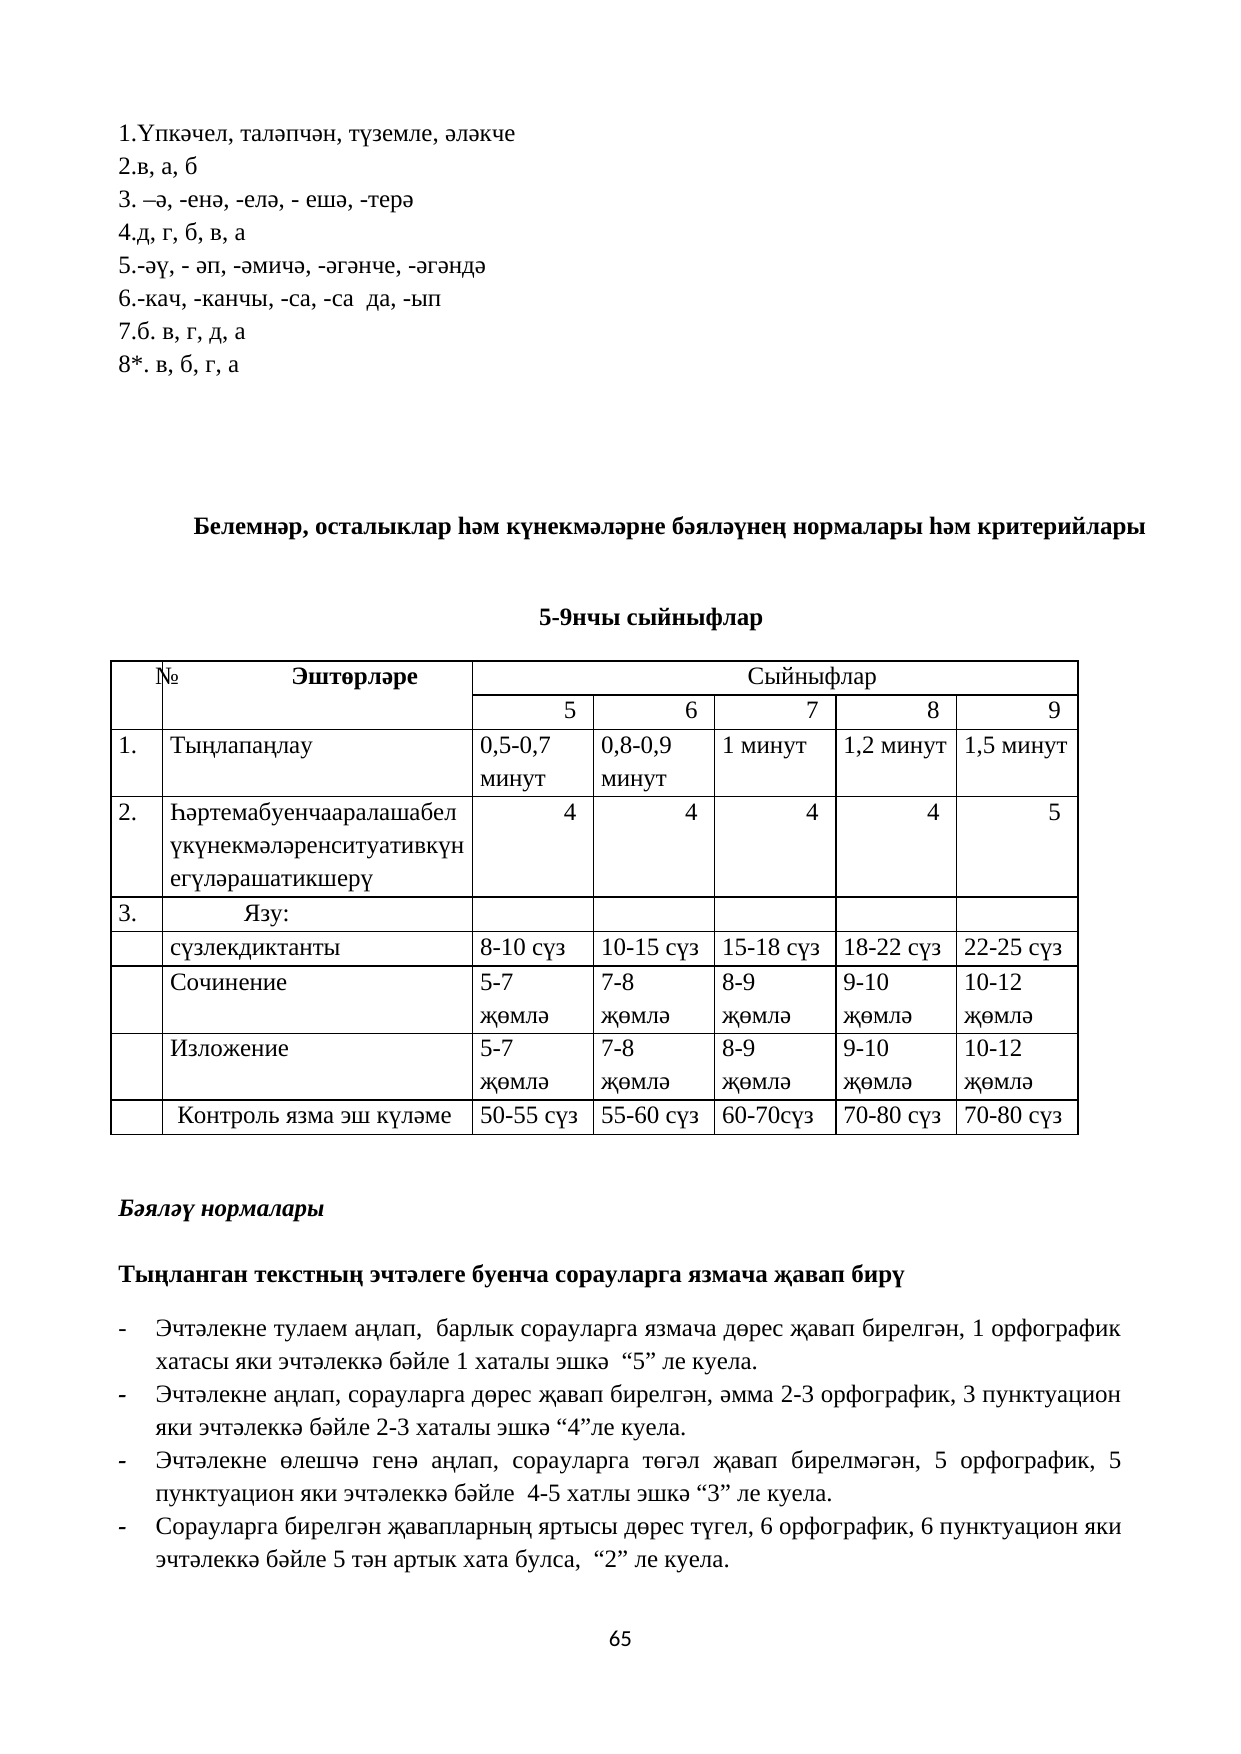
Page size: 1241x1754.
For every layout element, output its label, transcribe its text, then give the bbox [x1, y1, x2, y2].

table_cell 70-80 сүз [837, 1101, 956, 1134]
table_cell 1. [112, 730, 162, 796]
table_cell 3. [112, 898, 162, 931]
table_cell 9 [957, 696, 1077, 729]
table_header Сыйныфлар [473, 662, 1077, 694]
table_cell Һәртемабуенчааралашабелүкүнекмәләренситуативкүнегүләрашатикшерү [163, 797, 472, 896]
list Эчтәлекне өлешчә генә аңлап, сорауларга төгәл җавап бирелмәгән, 5 орфографик, 5 пунктуацион яки эчтәлеккә бәйле 4-5 хатлы эшкә “3” ле куела. [118, 1445, 1122, 1507]
table_header Эштөрләре [163, 662, 472, 694]
table_cell 9-10 җөмлә [837, 1034, 956, 1099]
list Эчтәлекне аңлап, сорауларга дөрес җавап бирелгән, әмма 2-3 орфографик, 3 пунктуацион яки эчтәлеккә бәйле 2-3 хаталы эшкә “4”ле куела. [118, 1379, 1122, 1441]
text 5-9нчы сыйныфлар [118, 602, 1184, 631]
table_cell 0,5-0,7 минут [473, 730, 593, 796]
table_cell 4 [473, 797, 593, 896]
table_cell [112, 694, 162, 729]
table_cell 4 [594, 797, 714, 896]
table_header № [112, 662, 162, 694]
table_cell 8 [837, 696, 956, 729]
table_cell [112, 967, 162, 1032]
table_cell 60-70сүз [715, 1101, 835, 1134]
text 1.Үпкәчел, таләпчән, түземле, әләкче 2.в, а, б 3. –ә, -енә, -елә, - ешә, -терә 4.д, г, б, в, а 5.-әү, - әп, -әмичә, -әгәнче, -әгәндә 6.-кач, -канчы, -са, -са да, -ып 7.б. в, г, д, а 8*. в, б, г, а [118, 118, 1122, 378]
table_cell 7-8 җөмлә [594, 967, 714, 1032]
table_cell 1,2 минут [837, 730, 956, 796]
table_cell [163, 694, 472, 729]
table_cell 15-18 сүз [715, 932, 835, 965]
table_cell Контроль язма эш күләме [163, 1101, 472, 1134]
table_cell 8-9 җөмлә [715, 1034, 835, 1099]
list Эчтәлекне тулаем аңлап, барлык сорауларга язмача дөрес җавап бирелгән, 1 орфографик хатасы яки эчтәлеккә бәйле 1 хаталы эшкә “5” ле куела. [118, 1313, 1122, 1375]
table_cell 55-60 сүз [594, 1101, 714, 1134]
table_cell 0,8-0,9 минут [594, 730, 714, 796]
table_cell 70-80 сүз [957, 1101, 1077, 1134]
table_cell [957, 898, 1077, 931]
text Белемнәр, осталыклар һәм күнекмәләрне бәяләүнең нормалары hәм критерийлары [156, 511, 1184, 539]
table_cell [112, 932, 162, 965]
table_cell 1,5 минут [957, 730, 1077, 796]
table_cell 7-8 җөмлә [594, 1034, 714, 1099]
table_cell 50-55 сүз [473, 1101, 593, 1134]
table_cell 4 [837, 797, 956, 896]
table_cell Тыңлапаңлау [163, 730, 472, 796]
table_cell 5-7 җөмлә [473, 1034, 593, 1099]
table_cell 4 [715, 797, 835, 896]
table_cell 10-12 җөмлә [957, 1034, 1077, 1099]
table_cell 8-10 сүз [473, 932, 593, 965]
table_cell [715, 898, 835, 931]
table_cell 18-22 сүз [837, 932, 956, 965]
table_cell 7 [715, 696, 835, 729]
table_cell Язу: [163, 898, 472, 931]
table_cell Изложение [163, 1034, 472, 1099]
table_cell 5-7 җөмлә [473, 967, 593, 1032]
table_cell [112, 1034, 162, 1099]
text Бәяләү нормалары [118, 1193, 1122, 1222]
list Сорауларга бирелгән җавапларның яртысы дөрес түгел, 6 орфографик, 6 пунктуацион яки эчтәлеккә бәйле 5 тән артык хата булса, “2” ле куела. [118, 1511, 1122, 1573]
table_cell 2. [112, 797, 162, 896]
table_cell Сочинение [163, 967, 472, 1032]
table_cell [473, 898, 593, 931]
table_cell 10-12 җөмлә [957, 967, 1077, 1032]
table_cell [594, 898, 714, 931]
text Тыңланган текстның эчтәлеге буенча сорауларга язмача җавап бирү [118, 1259, 1122, 1288]
table_cell 6 [594, 696, 714, 729]
table_cell 10-15 сүз [594, 932, 714, 965]
table_cell 1 минут [715, 730, 835, 796]
table_cell 5 [473, 696, 593, 729]
table_cell сүзлекдиктанты [163, 932, 472, 965]
table_cell 5 [957, 797, 1077, 896]
table_cell [112, 1101, 162, 1134]
table_cell 9-10 җөмлә [837, 967, 956, 1032]
table_cell 8-9 җөмлә [715, 967, 835, 1032]
table_cell [837, 898, 956, 931]
table_cell 22-25 сүз [957, 932, 1077, 965]
